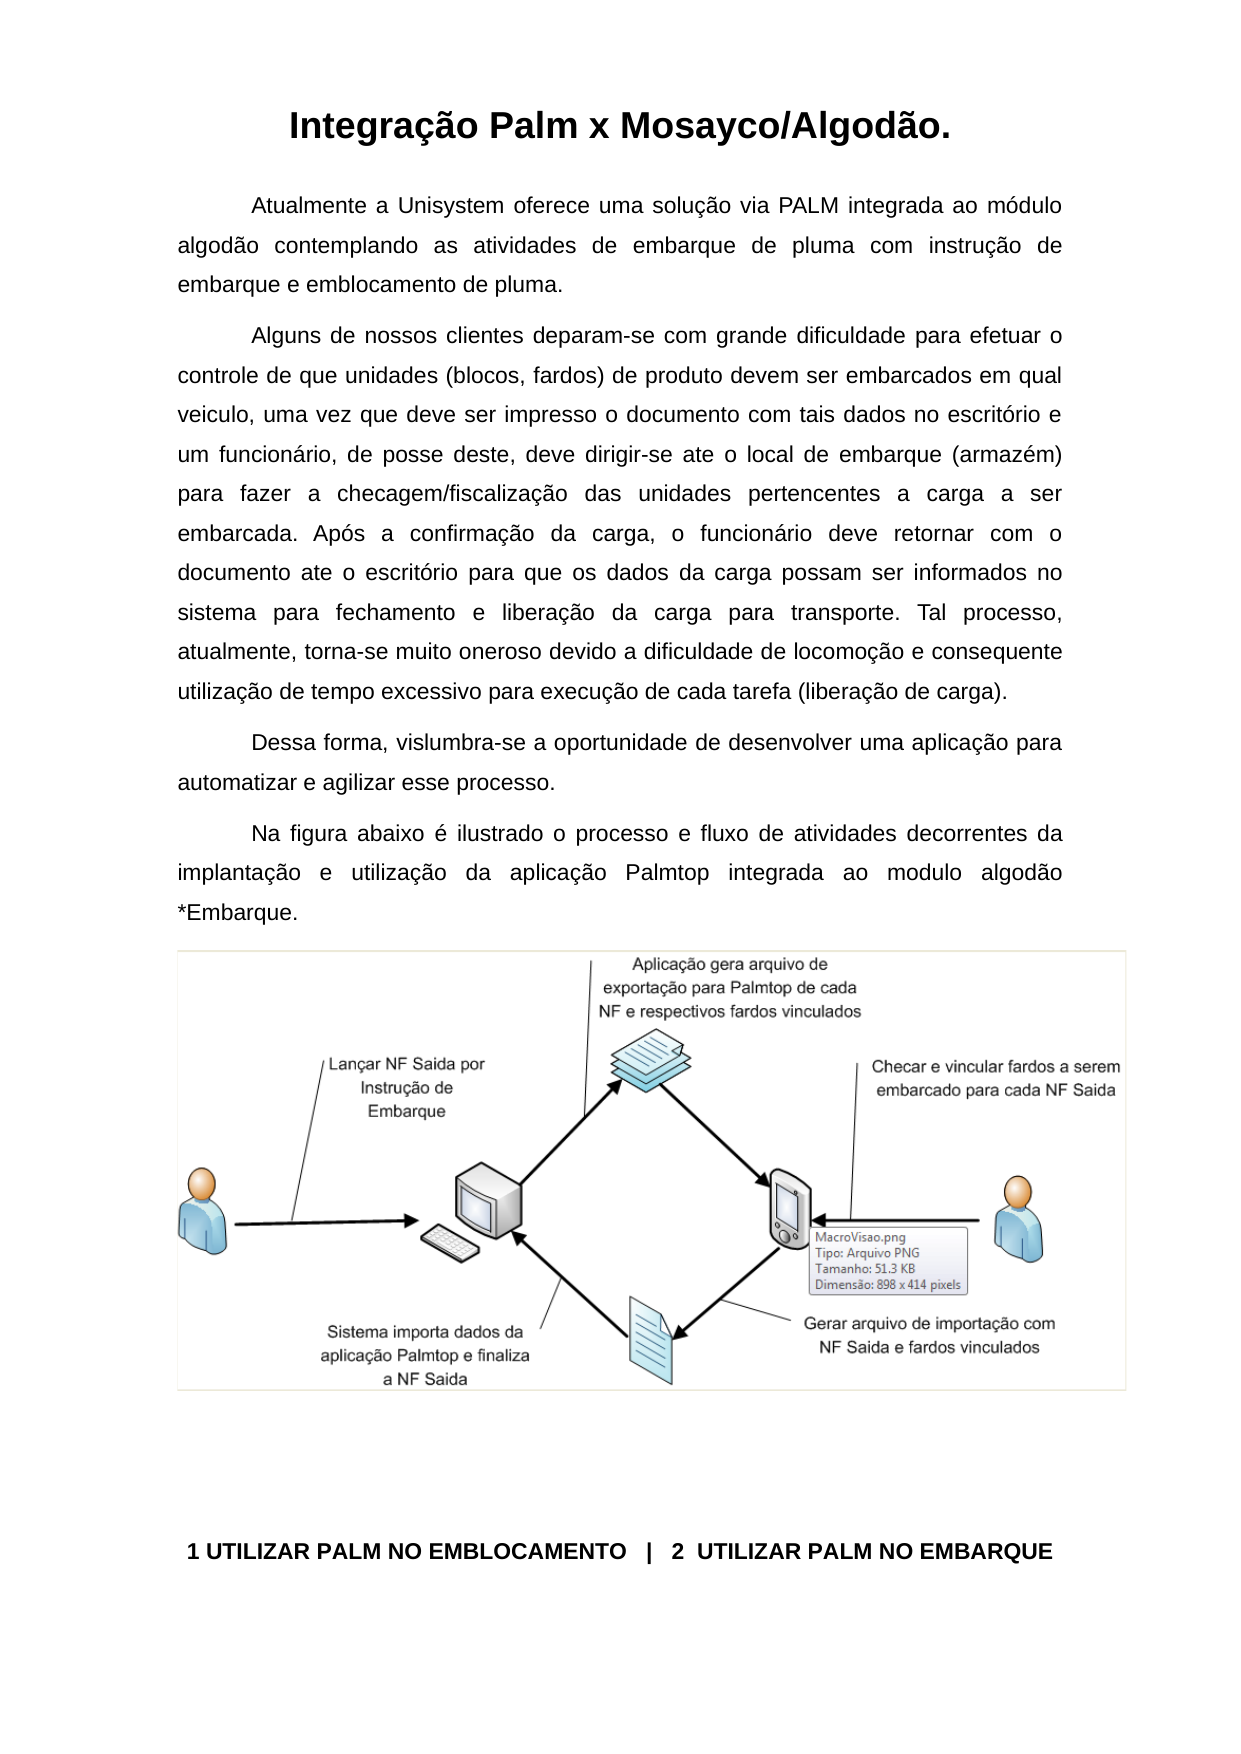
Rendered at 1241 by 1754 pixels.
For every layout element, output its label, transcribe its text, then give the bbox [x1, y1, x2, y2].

text Alguns de nossos clientes deparam-se com grande dificuldade para efetuar o controle de que unidades (blocos, fardos) de produto devem ser embarcados em qual veiculo, uma vez que deve ser impresso o documento com tais dados no escritório e um funcionário, de posse deste, deve dirigir-se ate o local de embarque (armazém) para fazer a checagem/fiscalização das unidades pertencentes a carga a ser embarcada. Após a confirmação da carga, o funcionário deve retornar com o documento ate o escritório para que os dados da carga possam ser informados no sistema para fechamento e liberação da carga para transporte. Tal processo, atualmente, torna-se muito oneroso devido a dificuldade de locomoção e consequente utilização de tempo excessivo para execução de cada tarefa (liberação de carga). [177, 322, 1063, 704]
text Na figura abaixo é ilustrado o processo e fluxo de atividades decorrentes da implantação e utilização da aplicação Palmtop integrada ao modulo algodão *Embarque. [177, 820, 1063, 925]
text Atualmente a Unisystem oferece uma solução via PALM integrada ao módulo algodão contemplando as atividades de embarque de pluma com instrução de embarque e emblocamento de pluma. [177, 192, 1063, 298]
text Integração Palm x Mosayco/Algodão. [177, 103, 1063, 147]
text 1 UTILIZAR PALM NO EMBLOCAMENTO | 2 UTILIZAR PALM NO EMBARQUE [177, 1538, 1063, 1564]
text Dessa forma, vislumbra-se a oportunidade de desenvolver uma aplicação para automatizar e agilizar esse processo. [177, 729, 1063, 795]
picture [177, 950, 1127, 1391]
